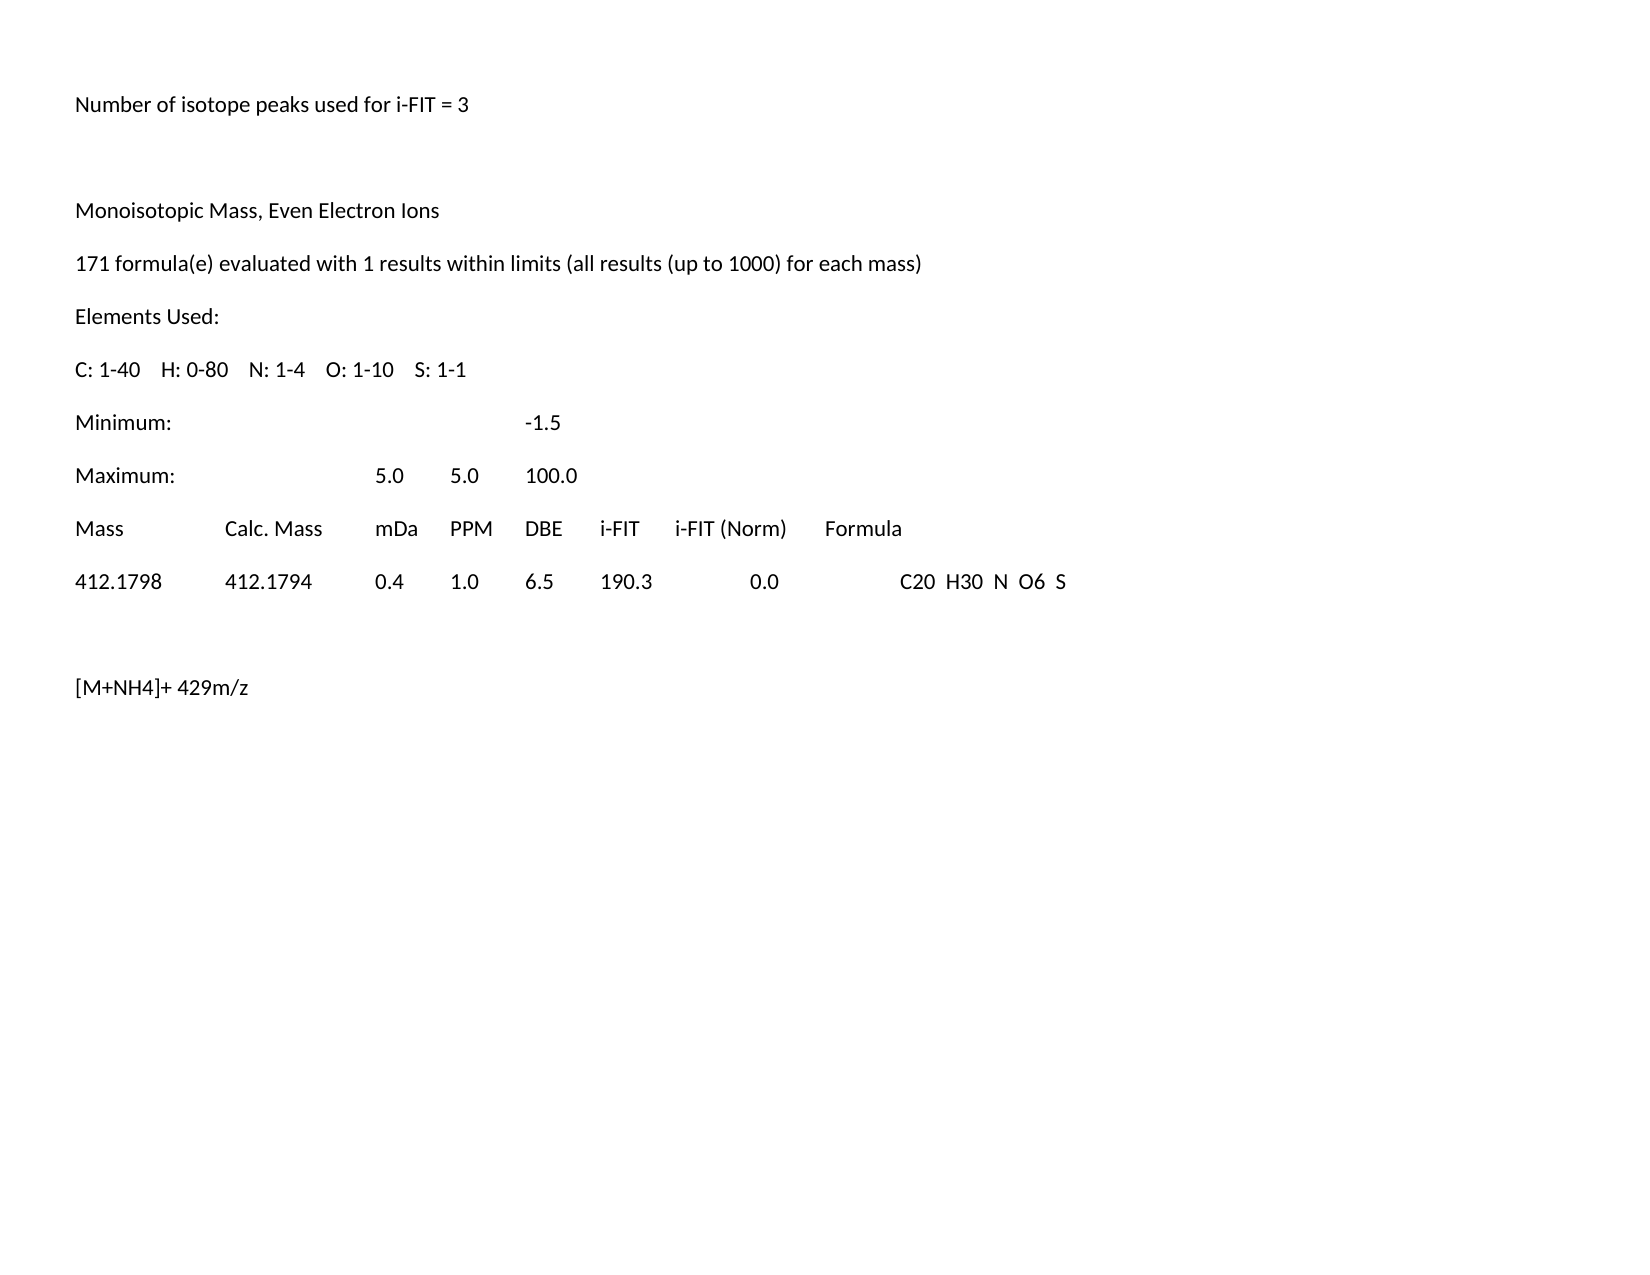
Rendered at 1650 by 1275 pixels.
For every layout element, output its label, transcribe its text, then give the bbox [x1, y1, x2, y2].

text Maximum: 5.0 5.0 100.0 [75, 461, 1563, 489]
text Monoisotopic Mass, Even Electron Ions [75, 196, 1563, 224]
text [M+NH4]+ 429m/z [75, 673, 1563, 701]
text C: 1-40 H: 0-80 N: 1-4 O: 1-10 S: 1-1 [75, 355, 1563, 383]
text 171 formula(e) evaluated with 1 results within limits (all results (up to 1000) for each mass) [75, 249, 1563, 277]
text Mass Calc. Mass mDa PPM DBE i-FIT i-FIT (Norm) Formula [75, 514, 1563, 542]
text Minimum: -1.5 [75, 408, 1563, 436]
text Number of isotope peaks used for i-FIT = 3 [75, 90, 1563, 118]
text Elements Used: [75, 302, 1563, 330]
text 412.1798 412.1794 0.4 1.0 6.5 190.3 0.0 C20 H30 N O6 S [75, 567, 1563, 595]
